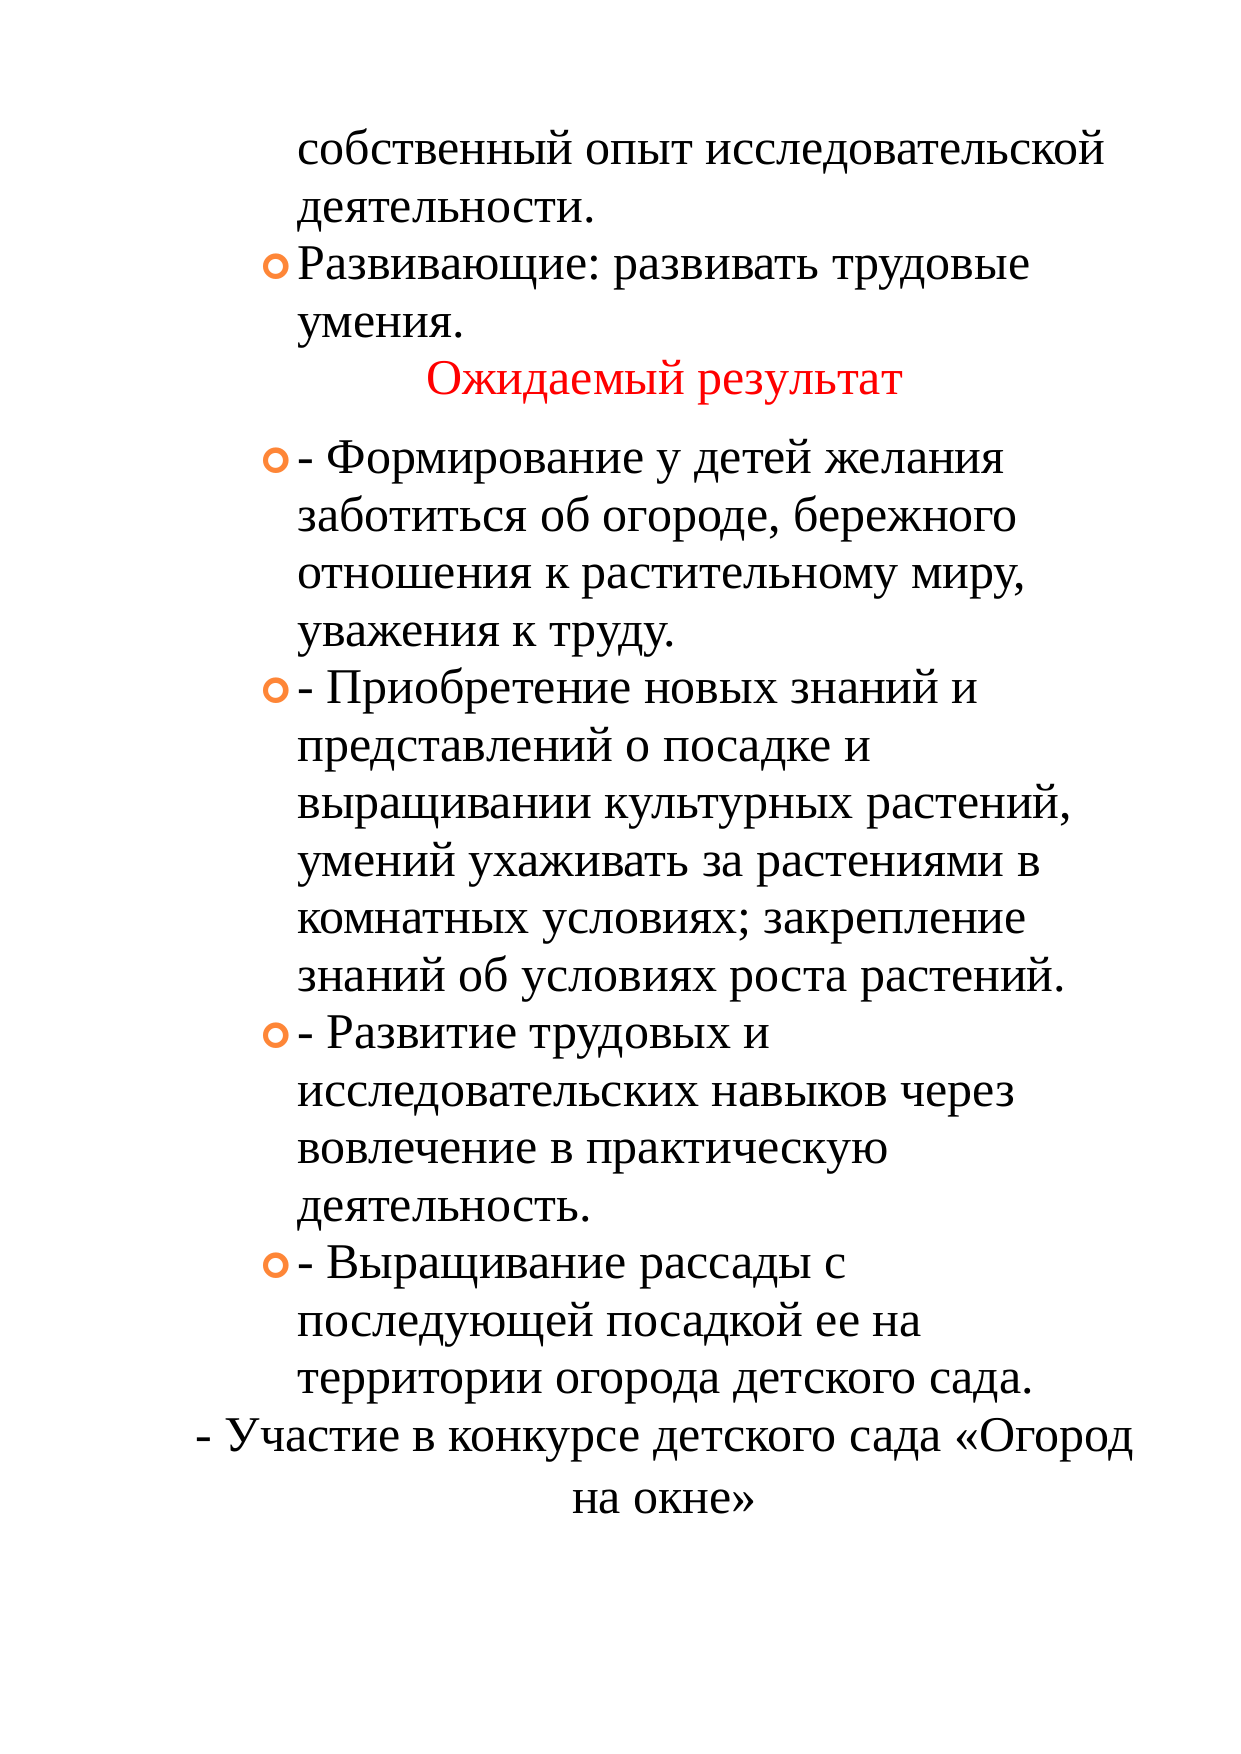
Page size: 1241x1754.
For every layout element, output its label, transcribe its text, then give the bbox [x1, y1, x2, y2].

list - Приобретение новых знаний и представлений о посадке и выращивании культурных растений, умений ухаживать за растениями в комнатных условиях; закрепление знаний об условиях роста растений. [260, 657, 1152, 1002]
list - Формирование у детей желания заботиться об огороде, бережного отношения к растительному миру, уважения к труду. [260, 427, 1152, 657]
list - Развитие трудовых и исследовательских навыков через вовлечение в практическую деятельность. [260, 1002, 1152, 1232]
list Развивающие: развивать трудовые умения. [260, 233, 1152, 348]
text Ожидаемый результат [177, 348, 1152, 406]
list - Выращивание рассады с последующей посадкой ее на территории огорода детского сада. [260, 1232, 1152, 1404]
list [260, 118, 1152, 233]
text - Участие в конкурсе детского сада «Огород на окне» [177, 1404, 1152, 1524]
